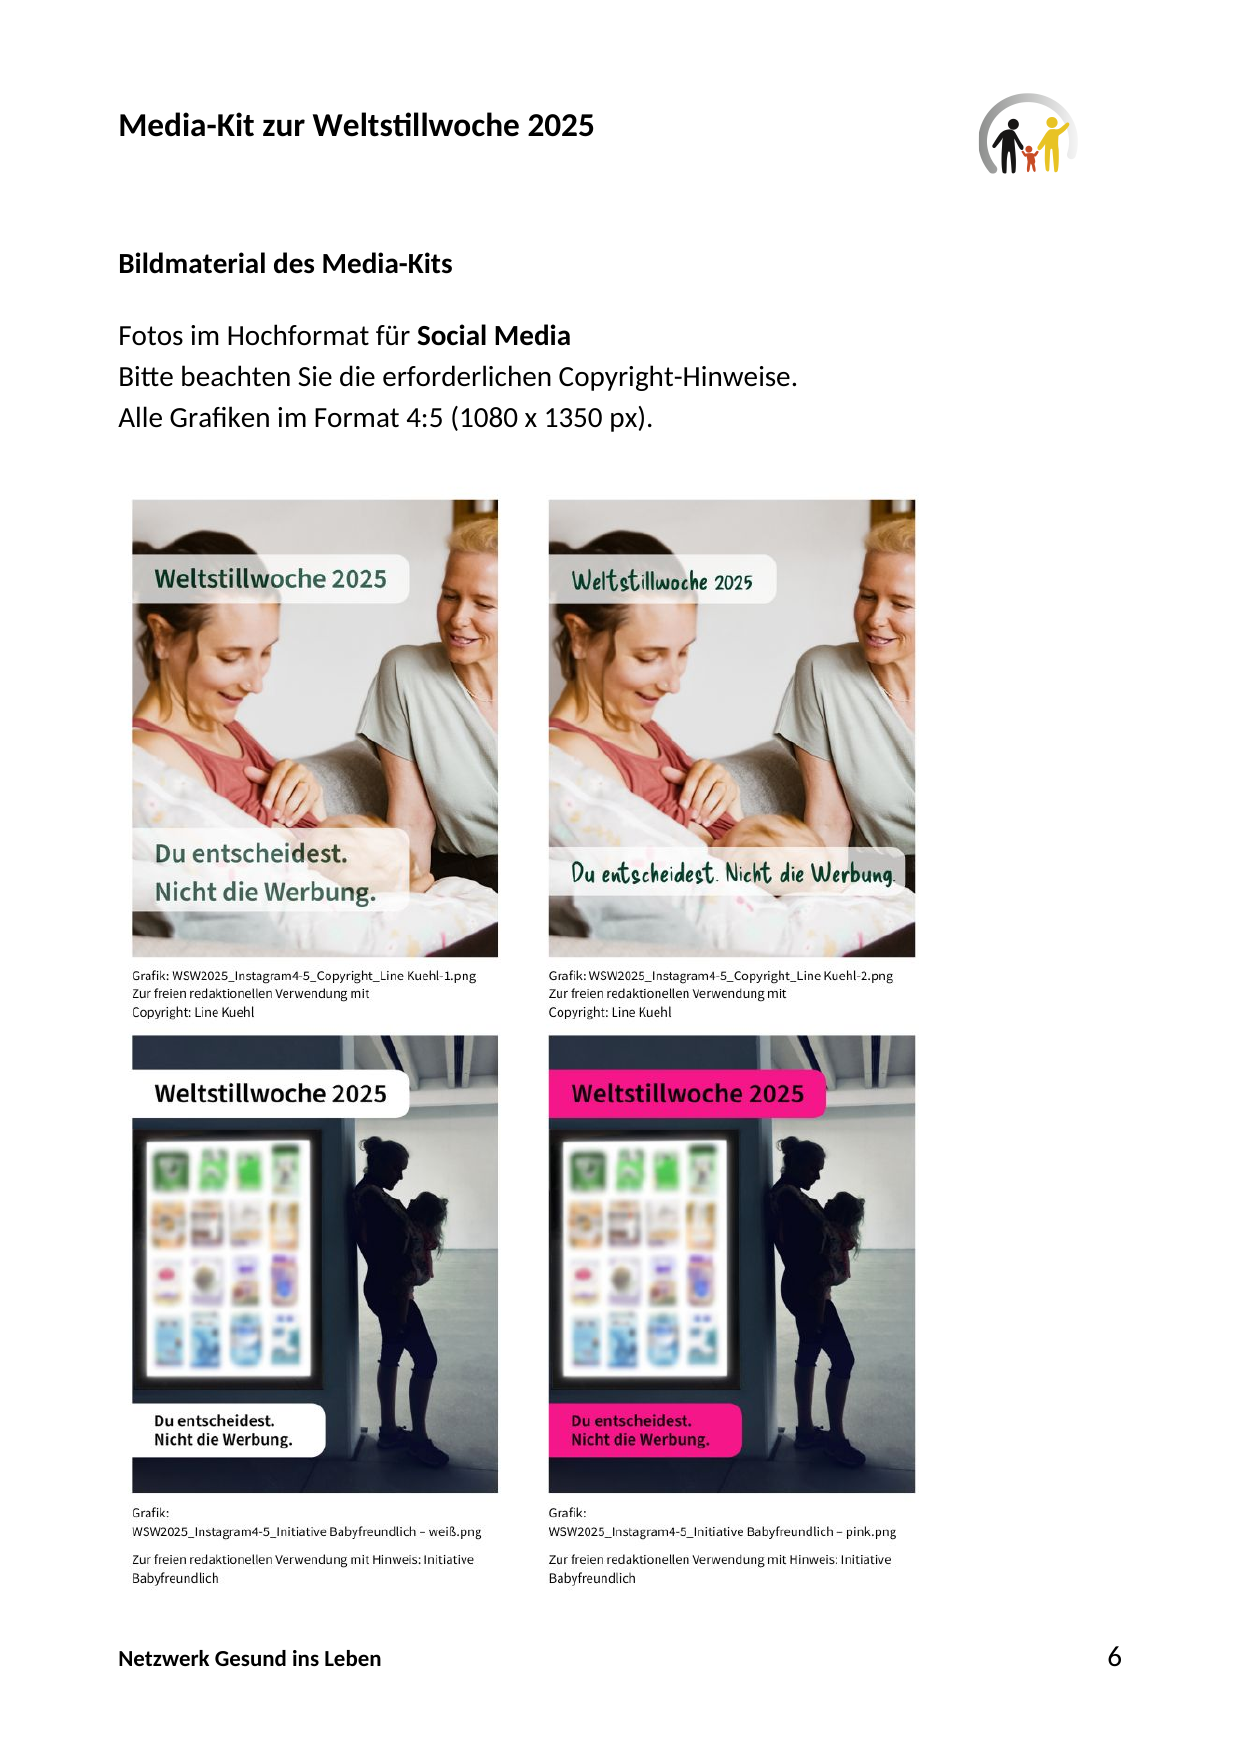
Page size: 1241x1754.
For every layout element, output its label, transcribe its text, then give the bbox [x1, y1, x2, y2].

text Fotos im Hochformat für Social Media [118, 317, 1122, 352]
picture [978, 93, 1078, 187]
text Bildmaterial des Media-Kits [118, 246, 1122, 281]
text Alle Grafiken im Format 4:5 (1080 x 1350 px). [118, 399, 1122, 434]
picture [118, 475, 1030, 1607]
text Bitte beachten Sie die erforderlichen Copyright-Hinweise. [118, 358, 1122, 393]
